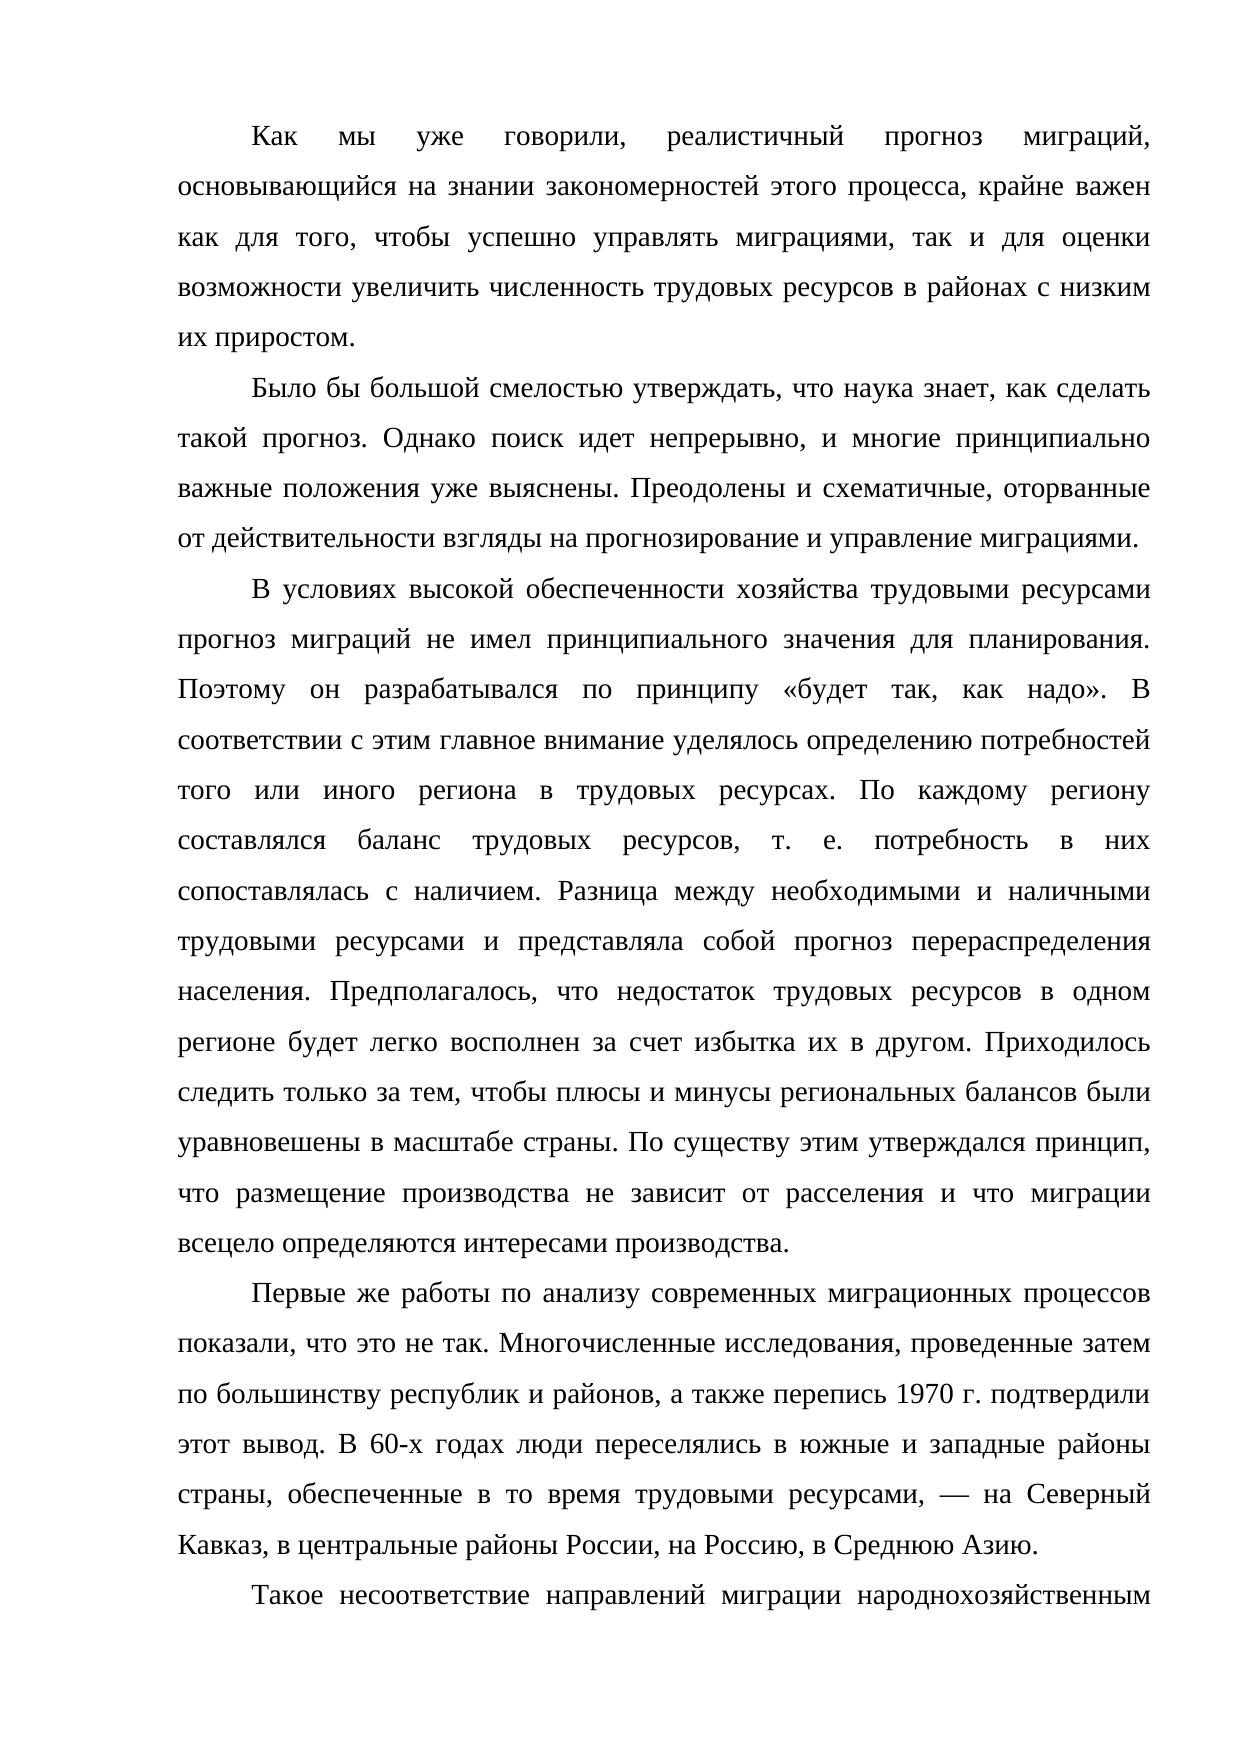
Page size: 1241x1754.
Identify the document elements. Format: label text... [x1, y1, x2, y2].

text Как мы уже говорили, реалистичный прогноз миграций, основывающийся на знании закономерностей этого процесса, крайне важен как для того, чтобы успешно управлять миграциями, так и для оценки возможности увеличить численность трудовых ресурсов в районах с низким их приростом. [177, 118, 1152, 353]
text Первые же работы по анализу современных миграционных процессов показали, что это не так. Многочисленные исследования, проведенные затем по большинству республик и районов, а также перепись . подтвердили этот вывод. В 60-х годах люди переселялись в южные и западные районы страны, обеспеченные в то время трудовыми ресурсами, — на Северный Кавказ, в центральные районы России, на Россию, в Среднюю Азию. [177, 1275, 1152, 1560]
text В условиях высокой обеспеченности хозяйства трудовыми ресурсами прогноз миграций не имел принципиального значения для планирования. Поэтому он разрабатывался по принципу «будет так, как надо». В соответствии с этим главное внимание уделялось определению потребностей того или иного региона в трудовых ресурсах. По каждому региону составлялся баланс трудовых ресурсов, т. е. потребность в них сопоставлялась с наличием. Разница между необходимыми и наличными трудовыми ресурсами и представляла собой прогноз перераспределения населения. Предполагалось, что недостаток трудовых ресурсов в одном регионе будет легко восполнен за счет избытка их в другом. Приходилось следить только за тем, чтобы плюсы и минусы региональных балансов были уравновешены в масштабе страны. По существу этим утверждался принцип, что размещение производства не зависит от расселения и что миграции всецело определяются интересами производства. [177, 571, 1152, 1258]
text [177, 1577, 1152, 1611]
text Было бы большой смелостью утверждать, что наука знает, как сделать такой прогноз. Однако поиск идет непрерывно, и многие принципиально важные положения уже выяснены. Преодолены и схематичные, оторванные от действительности взгляды на прогнозирование и управление миграциями. [177, 370, 1152, 554]
